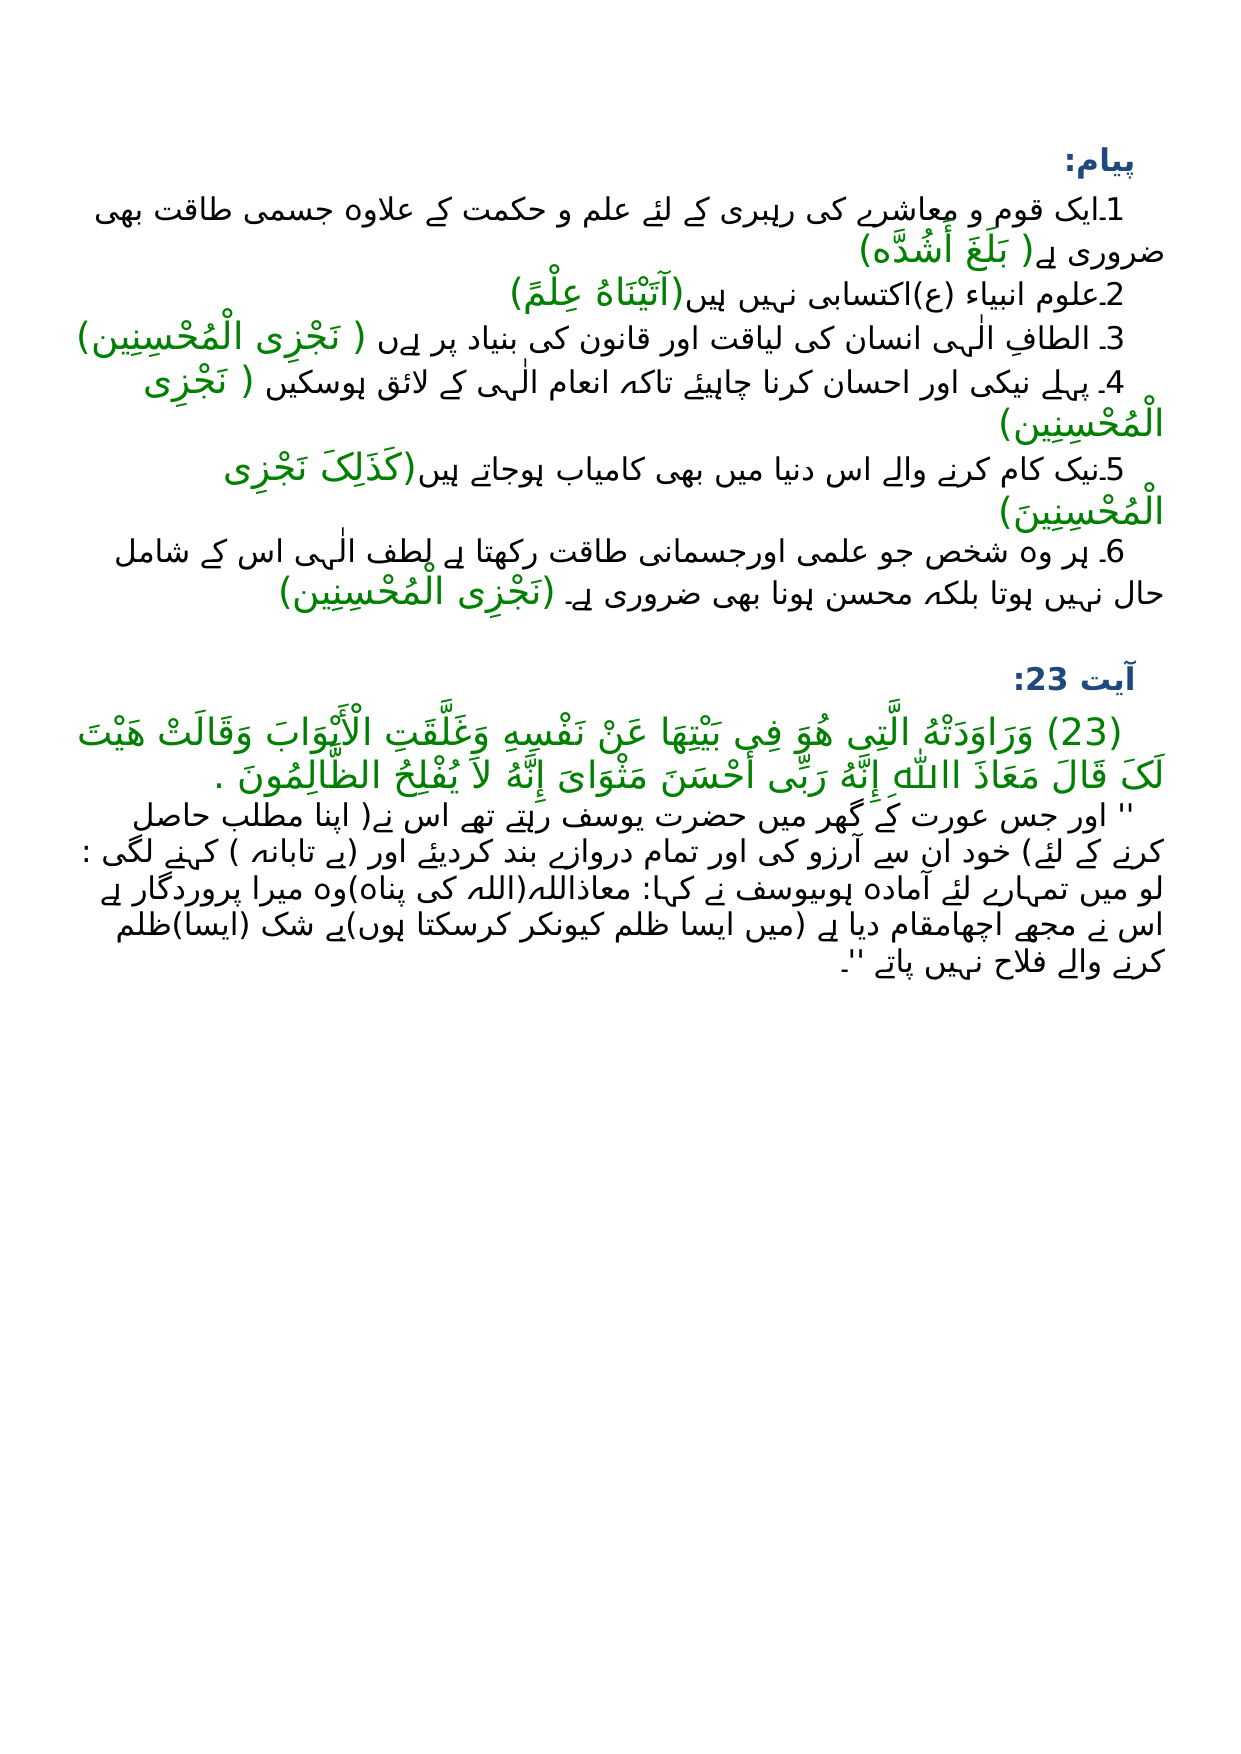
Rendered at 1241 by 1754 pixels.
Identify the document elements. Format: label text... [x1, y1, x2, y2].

text 1۔ایک قوم و معاشرے کی رہبری کے لئے علم و حکمت کے علاوہ جسمی طاقت بھی ضروری ہے( بَلَغَ أَشُدَّه) [75, 191, 1165, 271]
text 6۔ ہر وہ شخص جو علمی اورجسمانی طاقت رکھتا ہے لطف الٰہی اس کے شامل حال نہیں ہوتا بلکہ محسن ہونا بھی ضروری ہے۔ (نَجْزِی الْمُحْسِنِین) [75, 533, 1165, 613]
text 4۔ پہلے نیکی اور احسان کرنا چاہیئے تاکہ انعام الٰہی کے لائق ہوسکیں ( نَجْزِی الْمُحْسِنِین) [75, 358, 1165, 446]
subtitle پیام: [75, 142, 1165, 178]
text 5۔نیک کام کرنے والے اس دنیا میں بھی کامیاب ہوجاتے ہیں(کَذَلِکَ نَجْزِی الْمُحْسِنِینَ) [75, 446, 1165, 533]
subtitle آیت 23: [75, 661, 1165, 698]
text (23) وَرَاوَدَتْهُ الَّتِی هُوَ فِی بَیْتِهَا عَنْ نَفْسِهِ وَغَلَّقَتِ الْأَبْوَابَ وَقَالَتْ هَیْتَ لَکَ قَالَ مَعَاذَ اﷲِ إِنَّهُ رَبِّی أَحْسَنَ مَثْوَایَ إِنَّهُ لاَ یُفْلِحُ الظَّالِمُونَ . [75, 710, 1165, 797]
text 3۔ الطافِ الٰہی انسان کی لیاقت اور قانون کی بنیاد پر ہےں ( نَجْزِی الْمُحْسِنِین) [75, 315, 1165, 358]
text '' اور جس عورت کے گھر میں حضرت یوسف رہتے تھے اس نے( اپنا مطلب حاصل کرنے کے لئے) خود ان سے آرزو کی اور تمام دروازے بند کردیئے اور (بے تابانہ ) کہنے لگی : لو میں تمہارے لئے آمادہ ہوںیوسف نے کہا: معاذاللہ(اللہ کی پناہ)وہ میرا پروردگار ہے اس نے مجھے اچھامقام دیا ہے (میں ایسا ظلم کیونکر کرسکتا ہوں)بے شک (ایسا)ظلم کرنے والے فلاح نہیں پاتے ''۔ [75, 797, 1165, 979]
text 2۔علوم انبیاء (ع)اکتسابی نہیں ہیں(آتَیْنَاهُ عِلْمً) [75, 271, 1165, 315]
